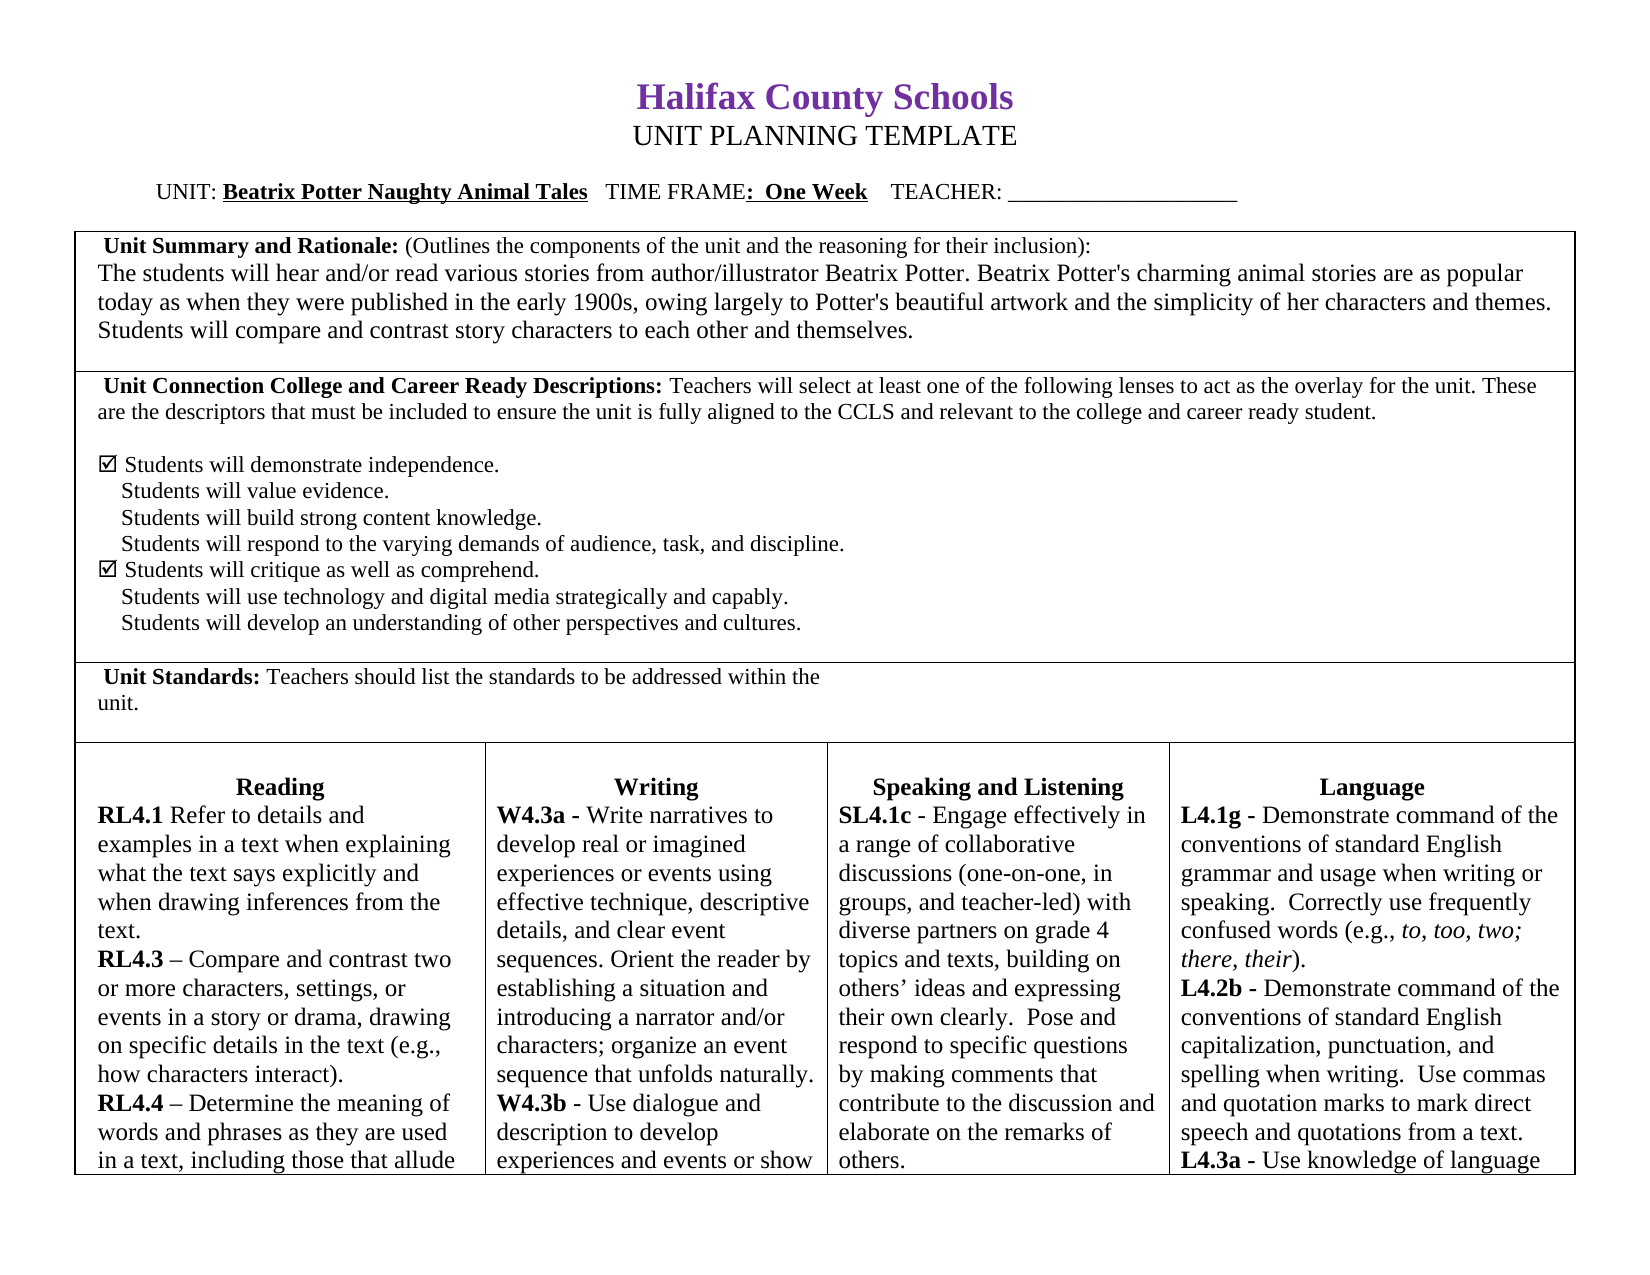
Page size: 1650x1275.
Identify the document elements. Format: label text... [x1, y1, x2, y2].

text Halifax County Schools [150, 75, 1500, 118]
table_cell [76, 663, 1574, 742]
text UNIT: Beatrix Potter Naughty Animal Tales TIME FRAME: One Week TEACHER: ____________________ [150, 178, 1500, 204]
table_header [76, 232, 1574, 371]
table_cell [486, 743, 827, 1174]
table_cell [1170, 743, 1574, 1174]
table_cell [828, 743, 1169, 1174]
text UNIT PLANNING TEMPLATE [150, 118, 1500, 152]
table_cell [76, 743, 485, 1174]
table_cell [76, 372, 1574, 662]
